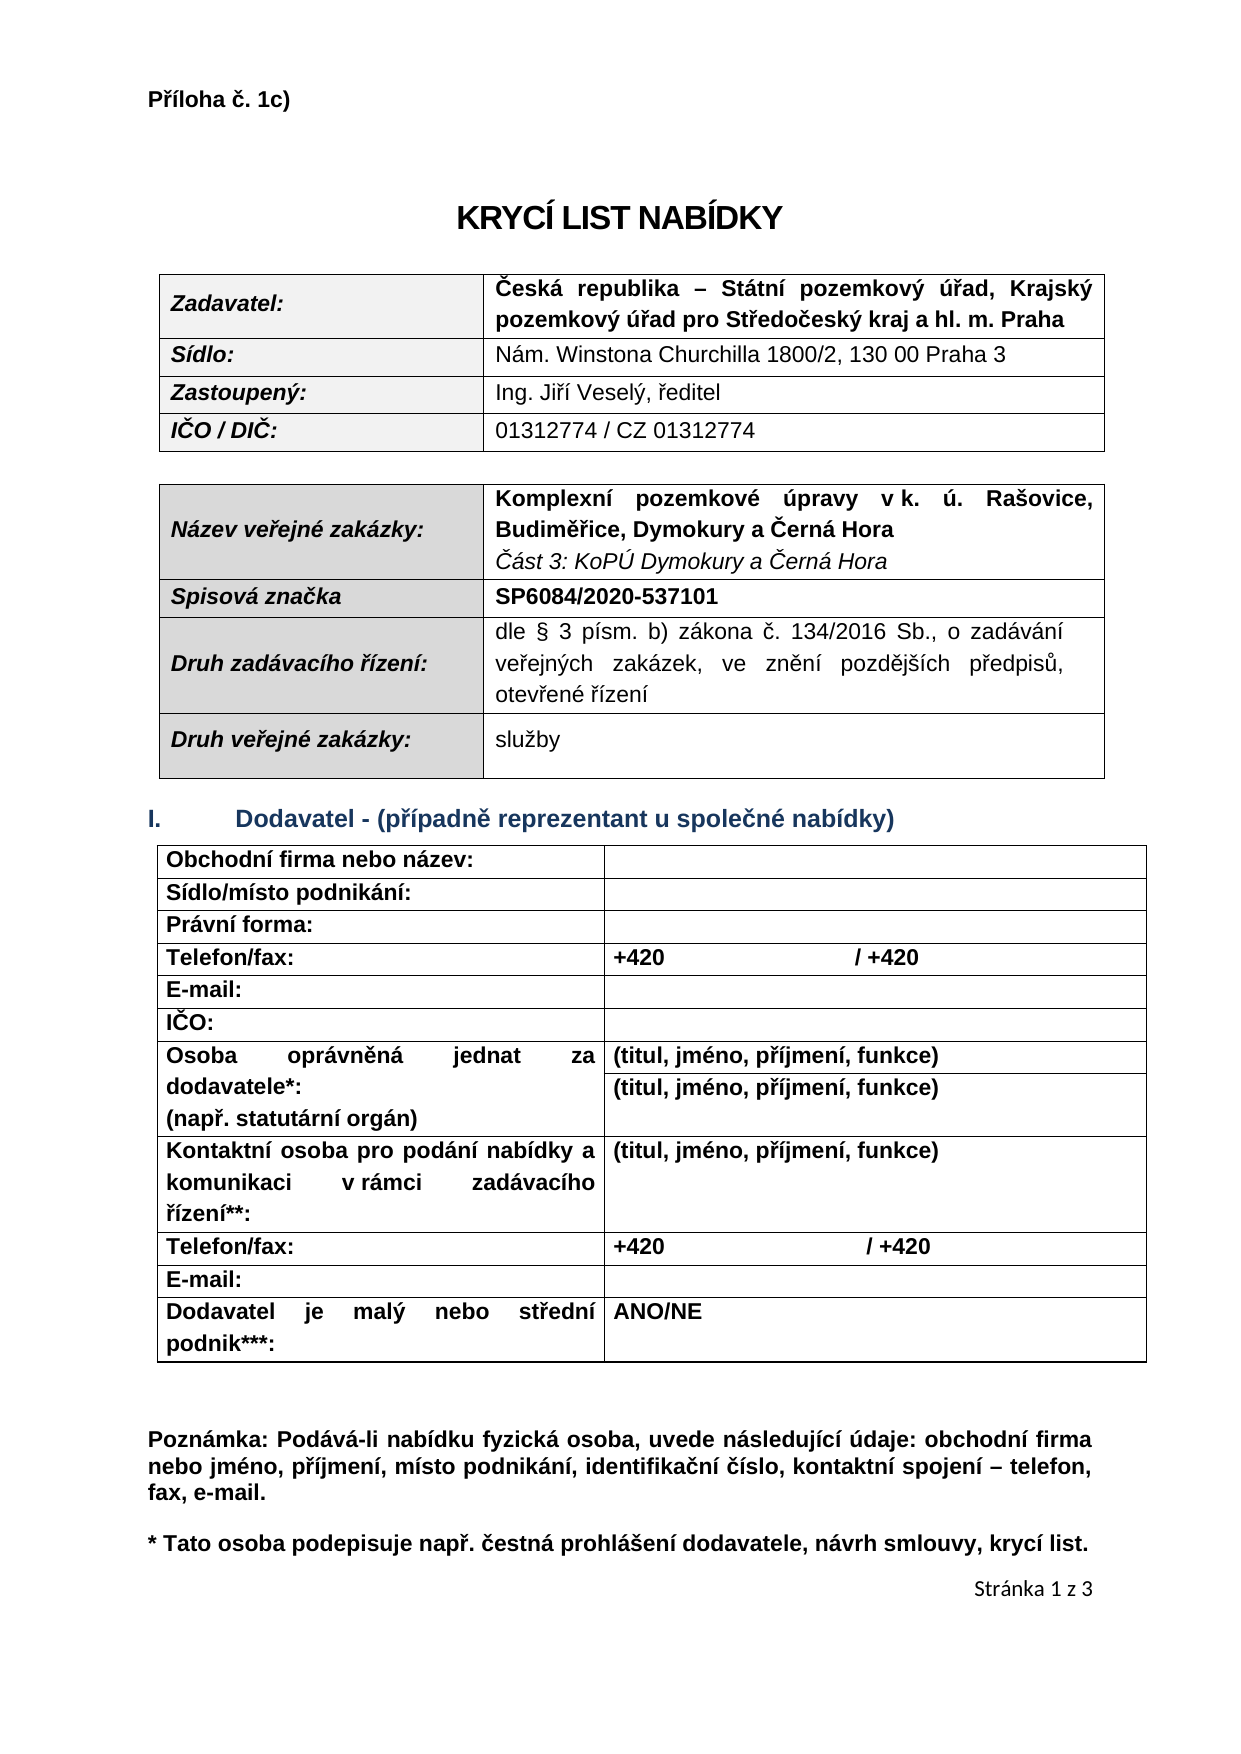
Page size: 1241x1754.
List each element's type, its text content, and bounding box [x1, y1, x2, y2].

table_cell Zastoupený: [160, 377, 483, 413]
table_cell (titul, jméno, příjmení, funkce) [605, 1137, 1146, 1232]
table_cell E-mail: [158, 976, 604, 1008]
table_cell Spisová značka [160, 580, 483, 617]
table_header Obchodní firma nebo název: [158, 846, 604, 877]
table_header [605, 846, 1146, 877]
table_cell Telefon/fax: [158, 944, 604, 975]
table_cell Dodavatel je malý nebo střední podnik***: [158, 1298, 604, 1361]
table_cell SP6084/2020-537101 [484, 580, 1104, 617]
table_cell IČO / DIČ: [160, 414, 483, 451]
table_cell služby [484, 714, 1104, 778]
table_cell Druh zadávacího řízení: [160, 618, 483, 713]
table_cell Telefon/fax: [158, 1233, 604, 1264]
table_cell (titul, jméno, příjmení, funkce) [605, 1074, 1146, 1136]
table_header Česká republika – Státní pozemkový úřad, Krajský pozemkový úřad pro Středočeský kraj a hl. m. Praha [484, 275, 1104, 338]
table_cell Druh veřejné zakázky: [160, 714, 483, 778]
table_cell ANO/NE [605, 1298, 1146, 1361]
table_cell IČO: [158, 1009, 604, 1041]
table_cell 01312774 / CZ 01312774 [484, 414, 1104, 451]
table_cell Osoba oprávněná jednat za dodavatele*: (např. statutární orgán) [158, 1042, 604, 1136]
table_cell [605, 1009, 1146, 1041]
table_header Komplexní pozemkové úpravy v k. ú. Rašovice, Budiměřice, Dymokury a Černá Hora Část 3: KoPÚ Dymokury a Černá Hora [484, 485, 1104, 579]
table_cell [605, 911, 1146, 943]
text Poznámka: Podává-li nabídku fyzická osoba, uvede následující údaje: obchodní firma nebo jméno, příjmení, místo podnikání, identifikační číslo, kontaktní spojení – telefon, fax, e-mail. [148, 1426, 1093, 1505]
table_cell [605, 976, 1146, 1008]
table_cell Právní forma: [158, 911, 604, 943]
subtitle Dodavatel - (případně reprezentant u společné nabídky) [148, 804, 1093, 832]
table_cell Kontaktní osoba pro podání nabídky a komunikaci v rámci zadávacího řízení**: [158, 1137, 604, 1232]
table_cell (titul, jméno, příjmení, funkce) [605, 1042, 1146, 1073]
table_cell dle § 3 písm. b) zákona č. 134/2016 Sb., o zadávání veřejných zakázek, ve znění pozdějších předpisů, otevřené řízení [484, 618, 1104, 713]
table_cell E-mail: [158, 1266, 604, 1297]
table_cell +420 / +420 [605, 944, 1146, 975]
table_cell [605, 879, 1146, 910]
table_header Název veřejné zakázky: [160, 485, 483, 579]
text * Tato osoba podepisuje např. čestná prohlášení dodavatele, návrh smlouvy, krycí list. [148, 1530, 1093, 1557]
table_cell +420 / +420 [605, 1233, 1146, 1264]
table_cell Sídlo: [160, 339, 483, 376]
table_cell Nám. Winstona Churchilla 1800/2, 130 00 Praha 3 [484, 339, 1104, 376]
table_cell Ing. Jiří Veselý, ředitel [484, 377, 1104, 413]
table_cell Sídlo/místo podnikání: [158, 879, 604, 910]
table_header Zadavatel: [160, 275, 483, 338]
title Krycí list nabídky [148, 198, 1093, 236]
table_cell [605, 1266, 1146, 1297]
